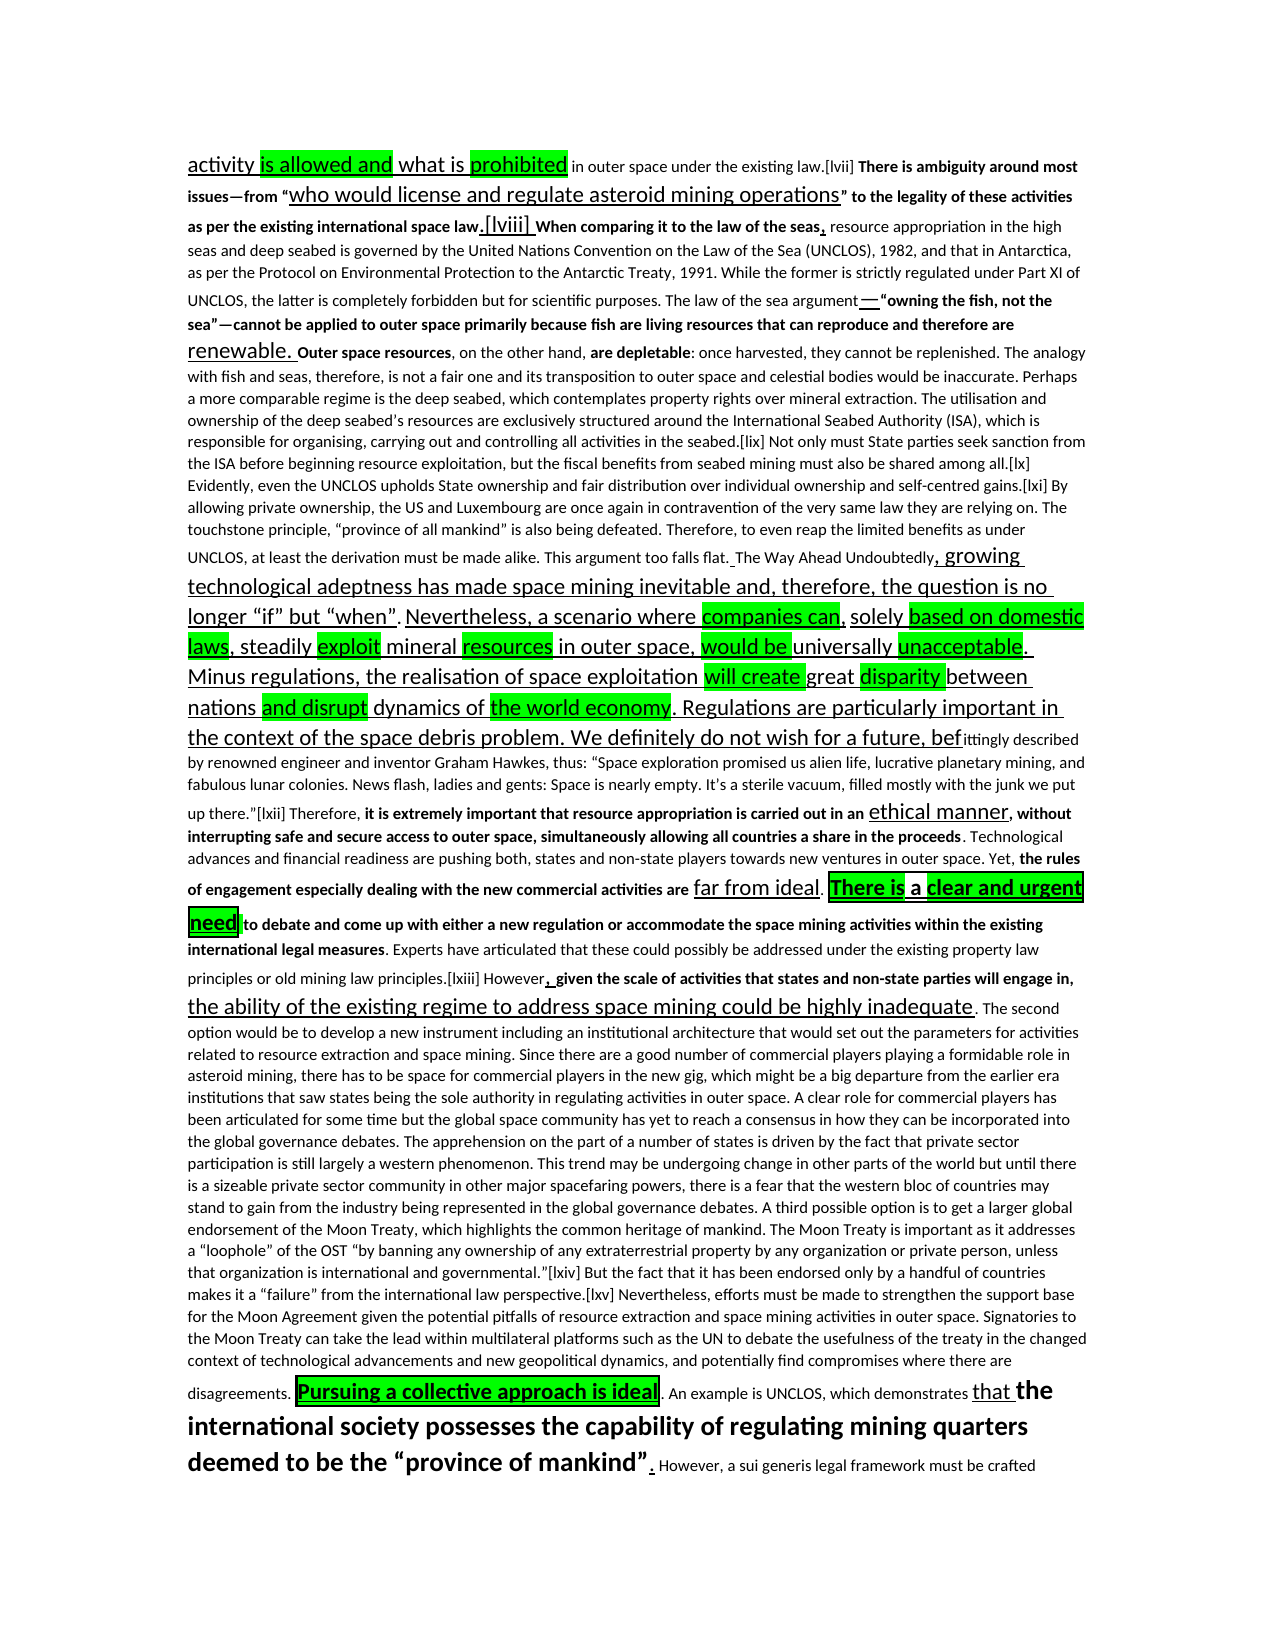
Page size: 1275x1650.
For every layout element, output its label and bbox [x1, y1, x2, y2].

text [187, 150, 1087, 1478]
